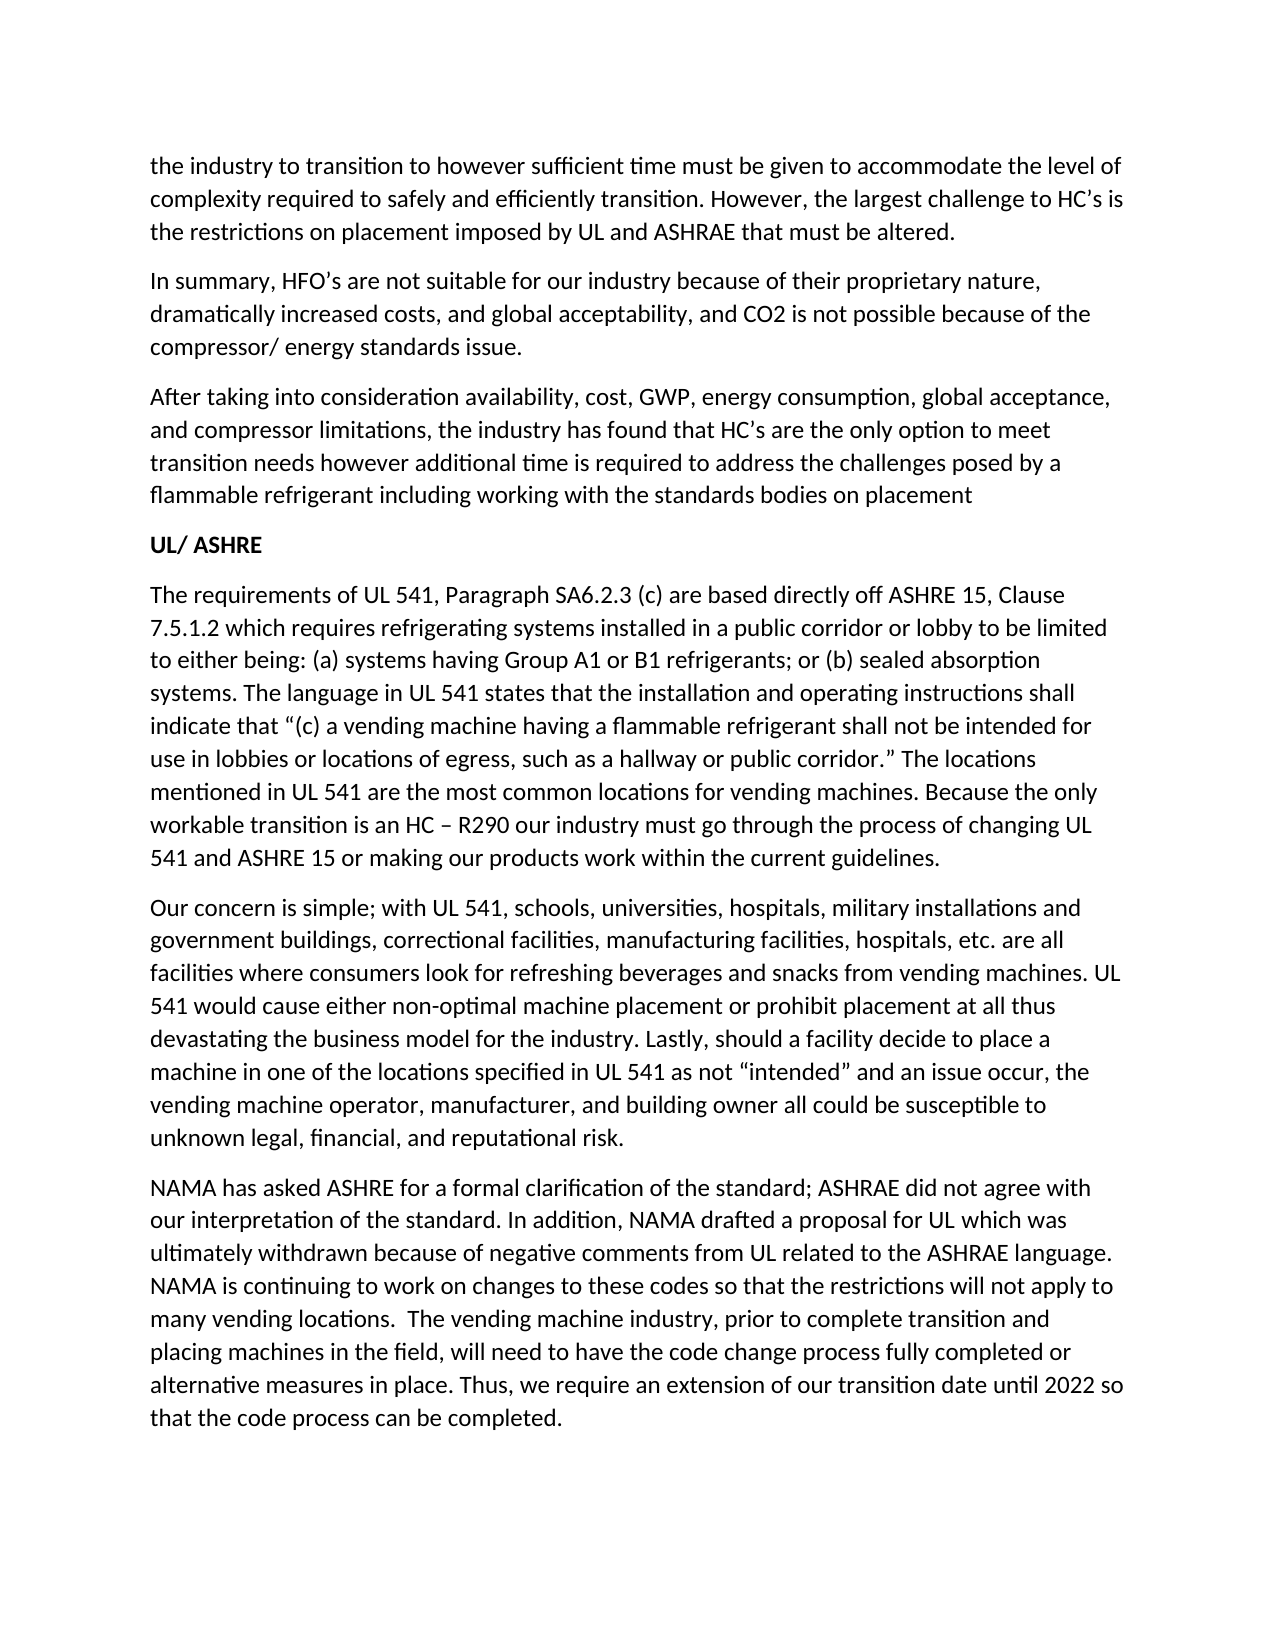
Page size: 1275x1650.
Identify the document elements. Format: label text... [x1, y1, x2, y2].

text In summary, HFO’s are not suitable for our industry because of their proprietary nature, dramatically increased costs, and global acceptability, and CO2 is not possible because of the compressor/ energy standards issue. [150, 265, 1125, 362]
text Our concern is simple; with UL 541, schools, universities, hospitals, military installations and government buildings, correctional facilities, manufacturing facilities, hospitals, etc. are all facilities where consumers look for refreshing beverages and snacks from vending machines. UL 541 would cause either non-optimal machine placement or prohibit placement at all thus devastating the business model for the industry. Lastly, should a facility decide to place a machine in one of the locations specified in UL 541 as not “intended” and an issue occur, the vending machine operator, manufacturer, and building owner all could be susceptible to unknown legal, financial, and reputational risk. [150, 892, 1125, 1153]
text UL/ ASHRE [150, 529, 1125, 560]
text NAMA has asked ASHRE for a formal clarification of the standard; ASHRAE did not agree with our interpretation of the standard. In addition, NAMA drafted a proposal for UL which was ultimately withdrawn because of negative comments from UL related to the ASHRAE language. NAMA is continuing to work on changes to these codes so that the restrictions will not apply to many vending locations. The vending machine industry, prior to complete transition and placing machines in the field, will need to have the code change process fully completed or alternative measures in place. Thus, we require an extension of our transition date until 2022 so that the code process can be completed. [150, 1172, 1125, 1433]
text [150, 150, 1125, 246]
text The requirements of UL 541, Paragraph SA6.2.3 (c) are based directly off ASHRE 15, Clause 7.5.1.2 which requires refrigerating systems installed in a public corridor or lobby to be limited to either being: (a) systems having Group A1 or B1 refrigerants; or (b) sealed absorption systems. The language in UL 541 states that the installation and operating instructions shall indicate that “(c) a vending machine having a flammable refrigerant shall not be intended for use in lobbies or locations of egress, such as a hallway or public corridor.” The locations mentioned in UL 541 are the most common locations for vending machines. Because the only workable transition is an HC – R290 our industry must go through the process of changing UL 541 and ASHRE 15 or making our products work within the current guidelines. [150, 579, 1125, 873]
text After taking into consideration availability, cost, GWP, energy consumption, global acceptance, and compressor limitations, the industry has found that HC’s are the only option to meet transition needs however additional time is required to address the challenges posed by a flammable refrigerant including working with the standards bodies on placement [150, 381, 1125, 510]
